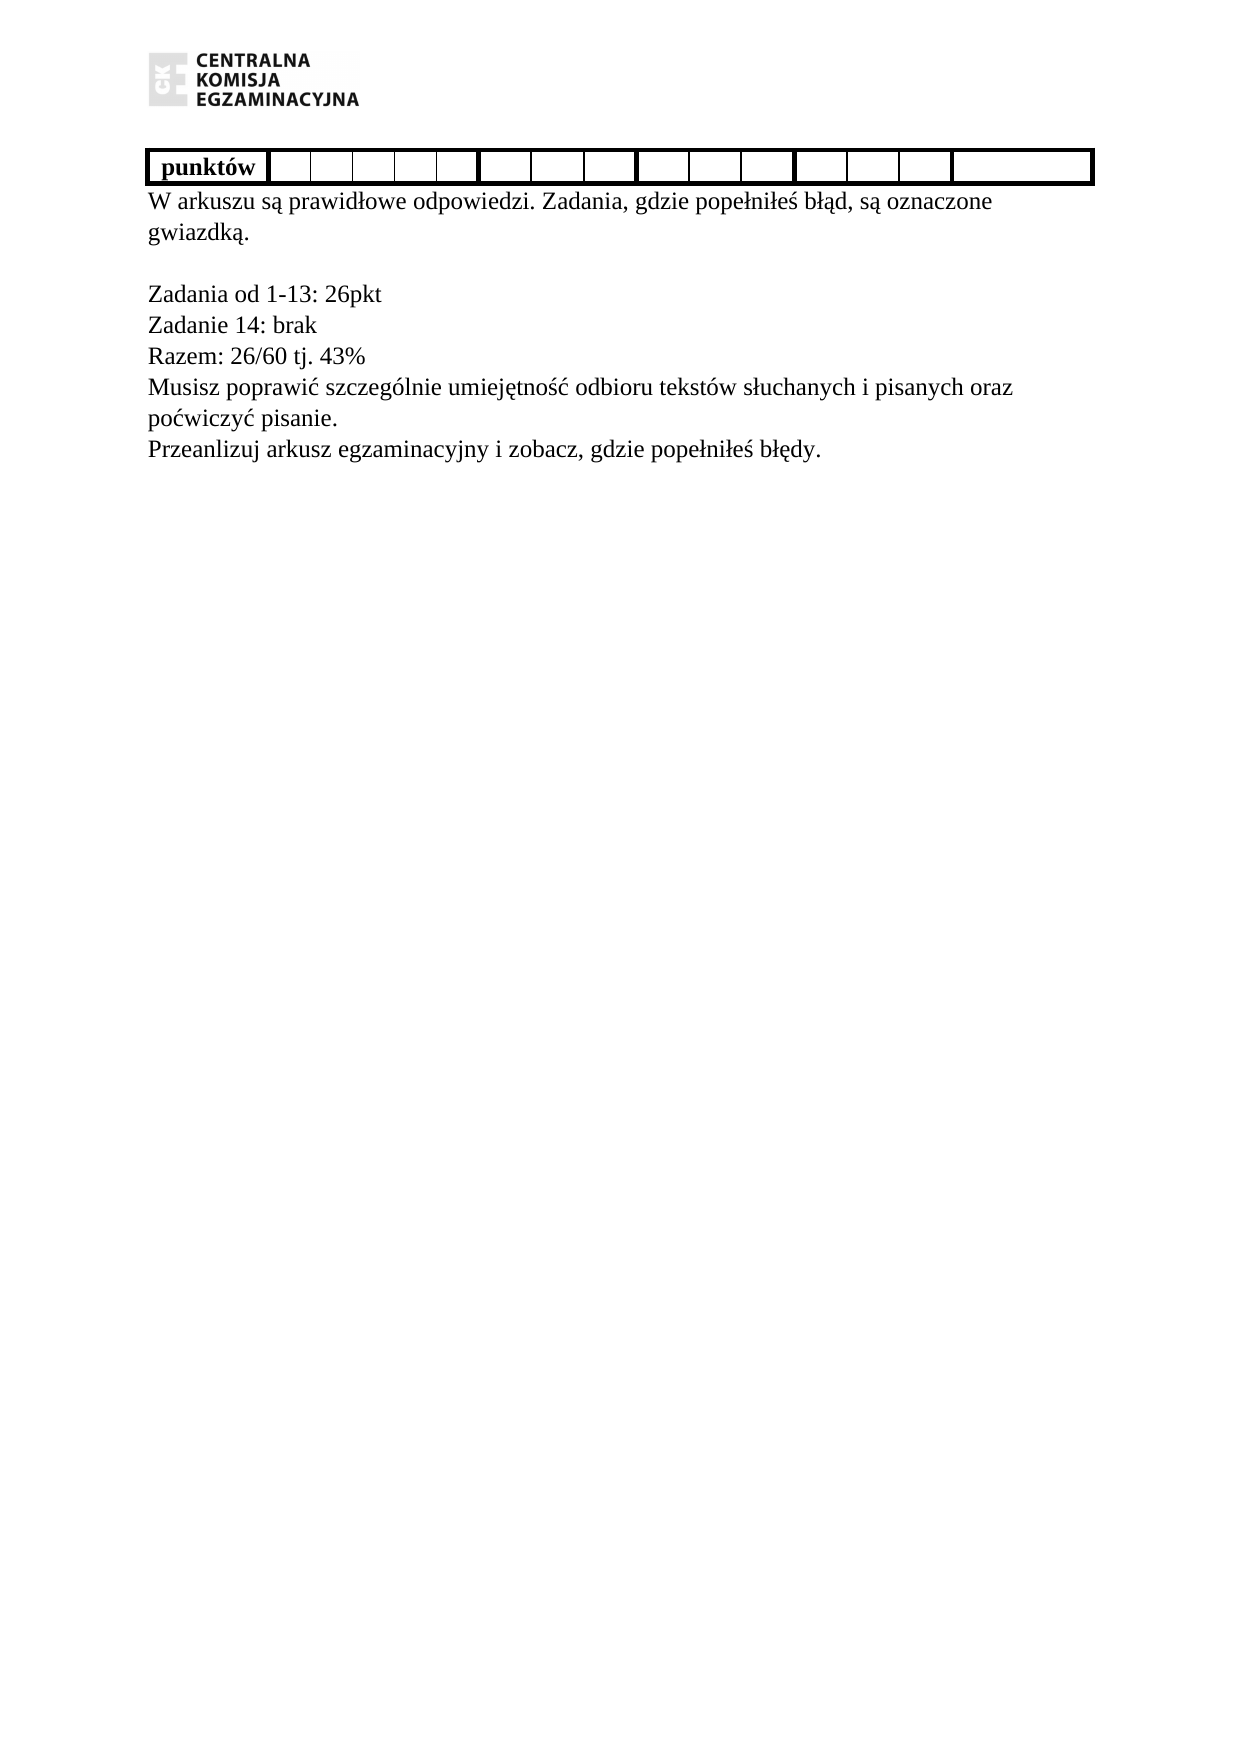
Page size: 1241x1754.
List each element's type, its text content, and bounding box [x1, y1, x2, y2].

picture [147, 51, 360, 108]
table_cell 0 [481, 152, 530, 181]
text W arkuszu są prawidłowe odpowiedzi. Zadania, gdzie popełniłeś błąd, są oznaczone gwiazdką. [148, 186, 1093, 246]
table_cell 4 [437, 152, 476, 181]
table_cell 2 [585, 152, 634, 181]
table_cell 0 [797, 152, 846, 181]
table_cell 1 [311, 152, 352, 181]
table_cell 0 [271, 152, 310, 181]
table_cell 3 [395, 152, 436, 181]
table_cell 1 [690, 152, 740, 181]
text Zadanie 14: brak [148, 310, 1093, 339]
table_cell [954, 152, 1090, 181]
table_cell liczba punktów [150, 152, 266, 181]
table_cell 1 [848, 152, 898, 181]
table_cell 1 [532, 152, 583, 181]
text Przeanlizuj arkusz egzaminacyjny i zobacz, gdzie popełniłeś błędy. [148, 434, 1093, 463]
text Musisz poprawić szczególnie umiejętność odbioru tekstów słuchanych i pisanych oraz poćwiczyć pisanie. [148, 372, 1093, 432]
table_cell 2 [900, 152, 950, 181]
table_cell 2 [353, 152, 394, 181]
text Zadania od 1-13: 26pkt [148, 279, 1093, 308]
table_cell 2 [742, 152, 792, 181]
table_cell 0 [639, 152, 688, 181]
text Razem: 26/60 tj. 43% [148, 341, 1093, 370]
